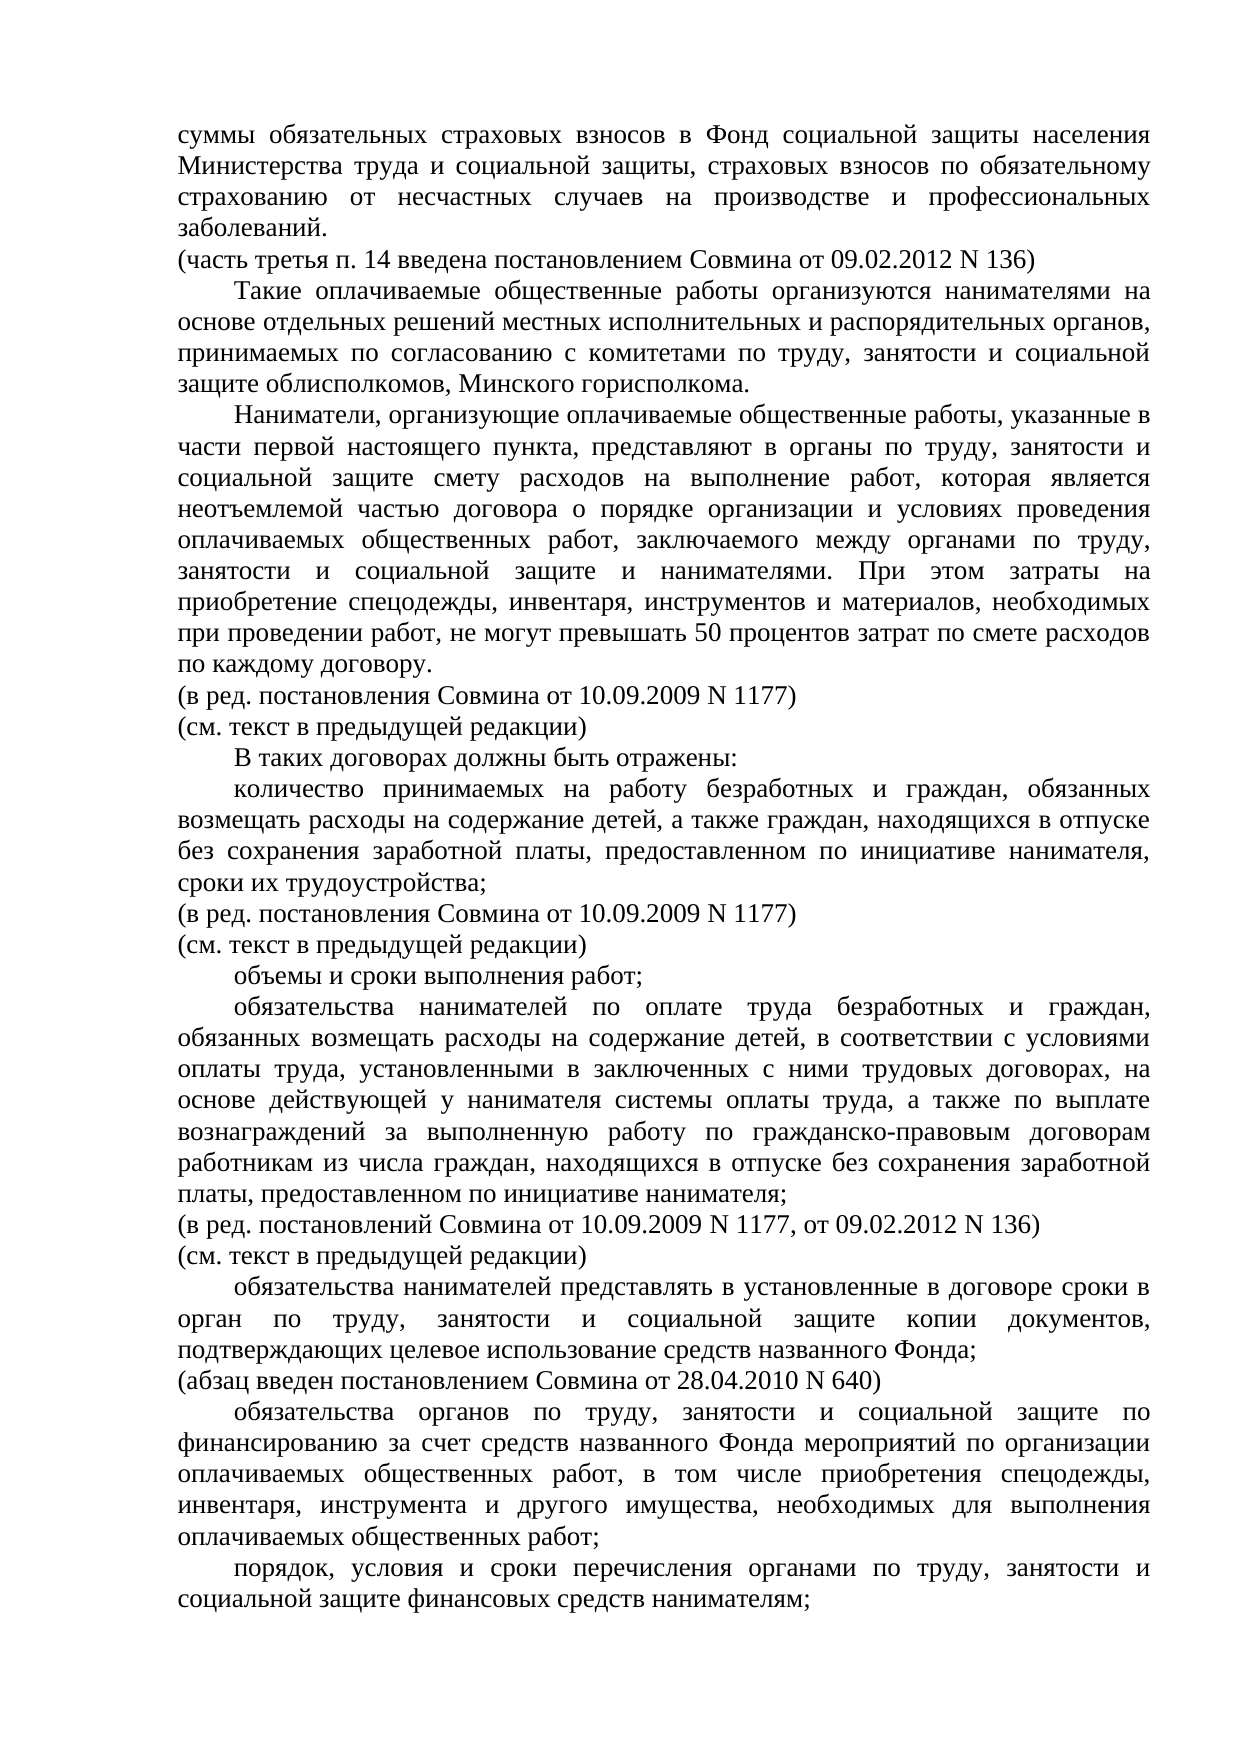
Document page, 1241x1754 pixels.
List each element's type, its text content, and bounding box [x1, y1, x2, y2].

text (часть третья п. 14 введена постановлением Совмина от 09.02.2012 N 136) [177, 243, 1152, 274]
text В таких договорах должны быть отражены: [177, 741, 1152, 772]
text (в ред. постановлений Совмина от 10.09.2009 N 1177, от 09.02.2012 N 136) [177, 1208, 1152, 1239]
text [177, 118, 1152, 243]
text объемы и сроки выполнения работ; [177, 959, 1152, 990]
text обязательства органов по труду, занятости и социальной защите по финансированию за счет средств названного Фонда мероприятий по организации оплачиваемых общественных работ, в том числе приобретения спецодежды, инвентаря, инструмента и другого имущества, необходимых для выполнения оплачиваемых общественных работ; [177, 1395, 1152, 1551]
text количество принимаемых на работу безработных и граждан, обязанных возмещать расходы на содержание детей, а также граждан, находящихся в отпуске без сохранения заработной платы, предоставленном по инициативе нанимателя, сроки их трудоустройства; [177, 772, 1152, 897]
text (см. текст в предыдущей редакции) [177, 928, 1152, 959]
text обязательства нанимателей представлять в установленные в договоре сроки в орган по труду, занятости и социальной защите копии документов, подтверждающих целевое использование средств названного Фонда; [177, 1271, 1152, 1364]
text (абзац введен постановлением Совмина от 28.04.2010 N 640) [177, 1364, 1152, 1395]
text (в ред. постановления Совмина от 10.09.2009 N 1177) [177, 679, 1152, 710]
text (в ред. постановления Совмина от 10.09.2009 N 1177) [177, 897, 1152, 928]
text Наниматели, организующие оплачиваемые общественные работы, указанные в части первой настоящего пункта, представляют в органы по труду, занятости и социальной защите смету расходов на выполнение работ, которая является неотъемлемой частью договора о порядке организации и условиях проведения оплачиваемых общественных работ, заключаемого между органами по труду, занятости и социальной защите и нанимателями. При этом затраты на приобретение спецодежды, инвентаря, инструментов и материалов, необходимых при проведении работ, не могут превышать 50 процентов затрат по смете расходов по каждому договору. [177, 398, 1152, 679]
text порядок, условия и сроки перечисления органами по труду, занятости и социальной защите финансовых средств нанимателям; [177, 1551, 1152, 1613]
text (см. текст в предыдущей редакции) [177, 1239, 1152, 1271]
text (см. текст в предыдущей редакции) [177, 710, 1152, 741]
text Такие оплачиваемые общественные работы организуются нанимателями на основе отдельных решений местных исполнительных и распорядительных органов, принимаемых по согласованию с комитетами по труду, занятости и социальной защите облисполкомов, Минского горисполкома. [177, 274, 1152, 398]
text обязательства нанимателей по оплате труда безработных и граждан, обязанных возмещать расходы на содержание детей, в соответствии с условиями оплаты труда, установленными в заключенных с ними трудовых договорах, на основе действующей у нанимателя системы оплаты труда, а также по выплате вознаграждений за выполненную работу по гражданско-правовым договорам работникам из числа граждан, находящихся в отпуске без сохранения заработной платы, предоставленном по инициативе нанимателя; [177, 990, 1152, 1208]
